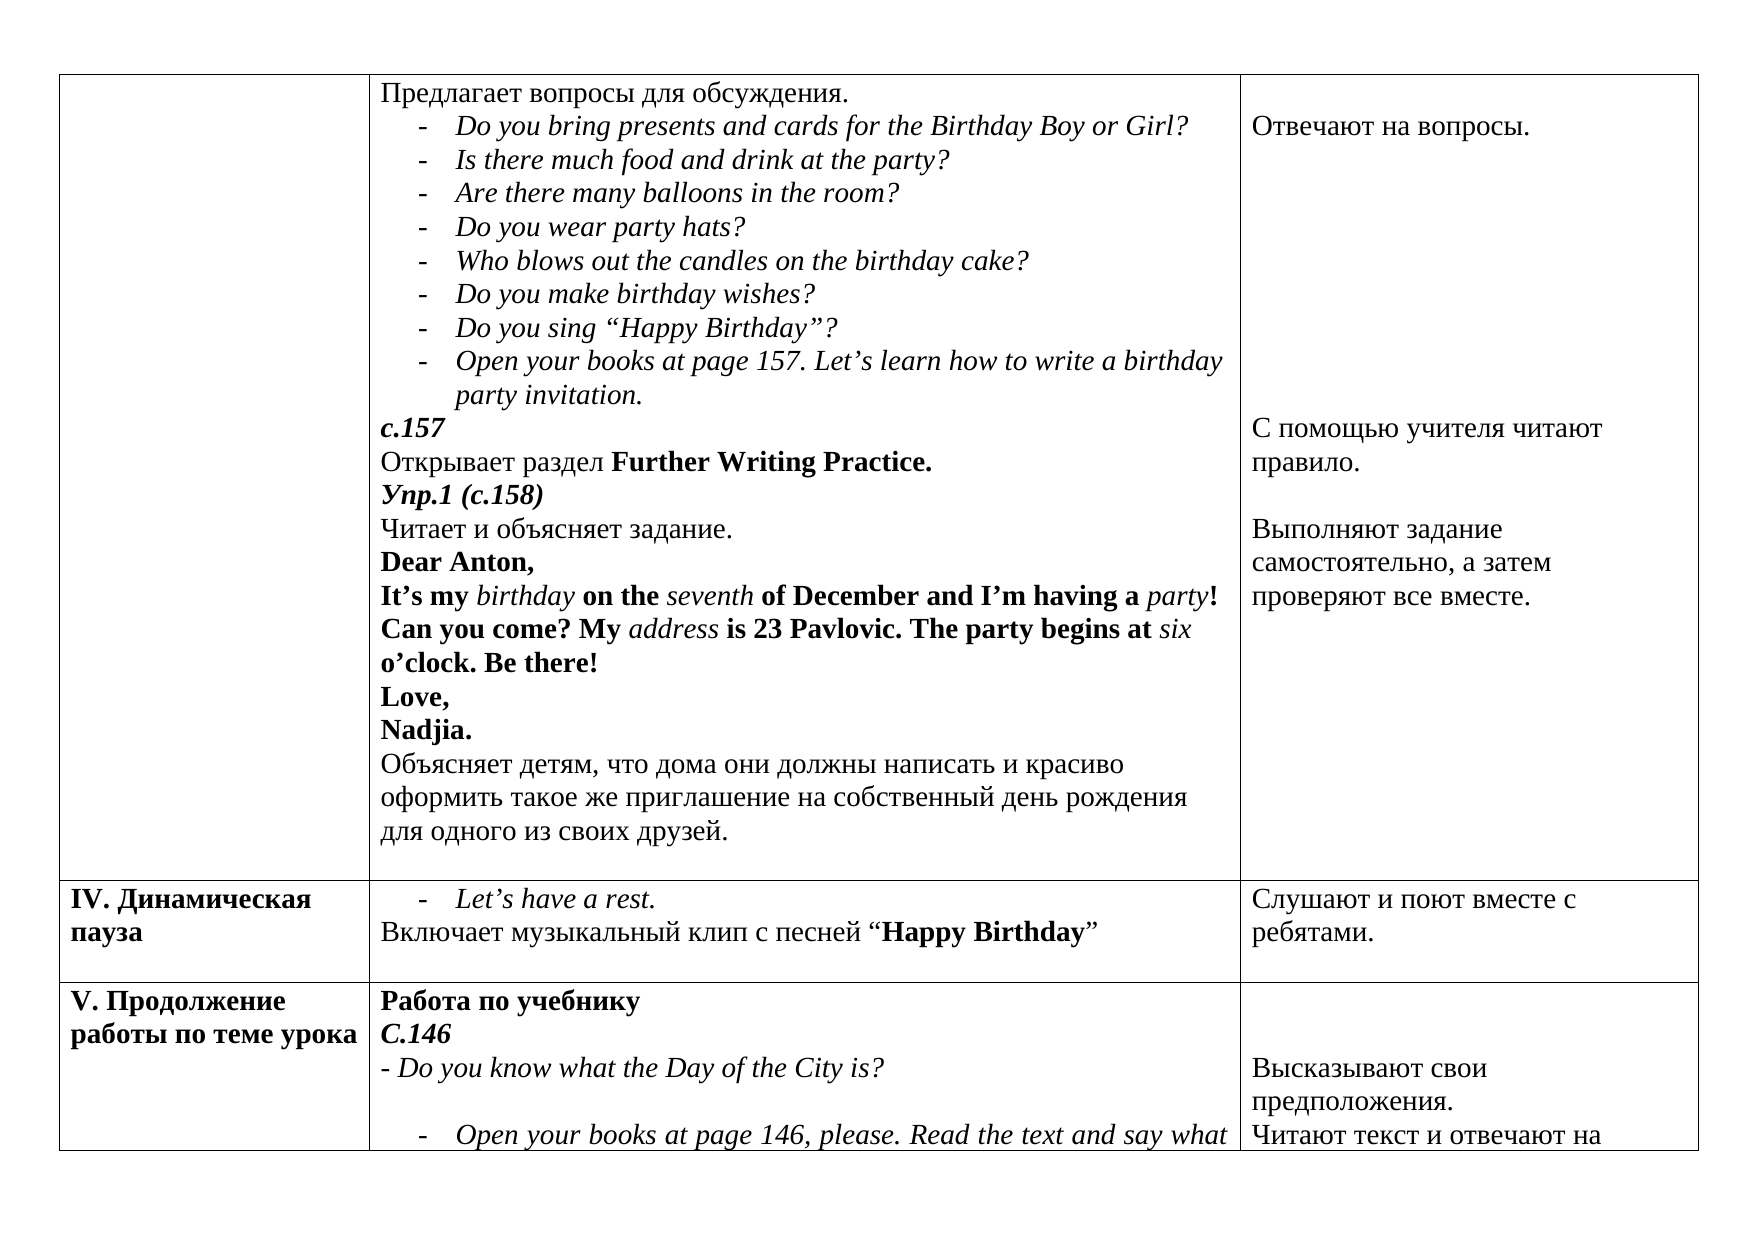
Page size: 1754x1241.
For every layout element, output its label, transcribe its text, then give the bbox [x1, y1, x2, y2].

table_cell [1241, 75, 1698, 880]
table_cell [370, 75, 1240, 880]
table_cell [60, 983, 369, 1150]
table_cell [1241, 983, 1698, 1150]
table_cell IV. Динамическая пауза [60, 881, 369, 982]
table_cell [60, 75, 369, 880]
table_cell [370, 983, 1240, 1150]
table_cell Let’s have a rest. Включает музыкальный клип с песней “Happy Birthday” [370, 881, 1240, 982]
table_cell Слушают и поют вместе с ребятами. [1241, 881, 1698, 982]
